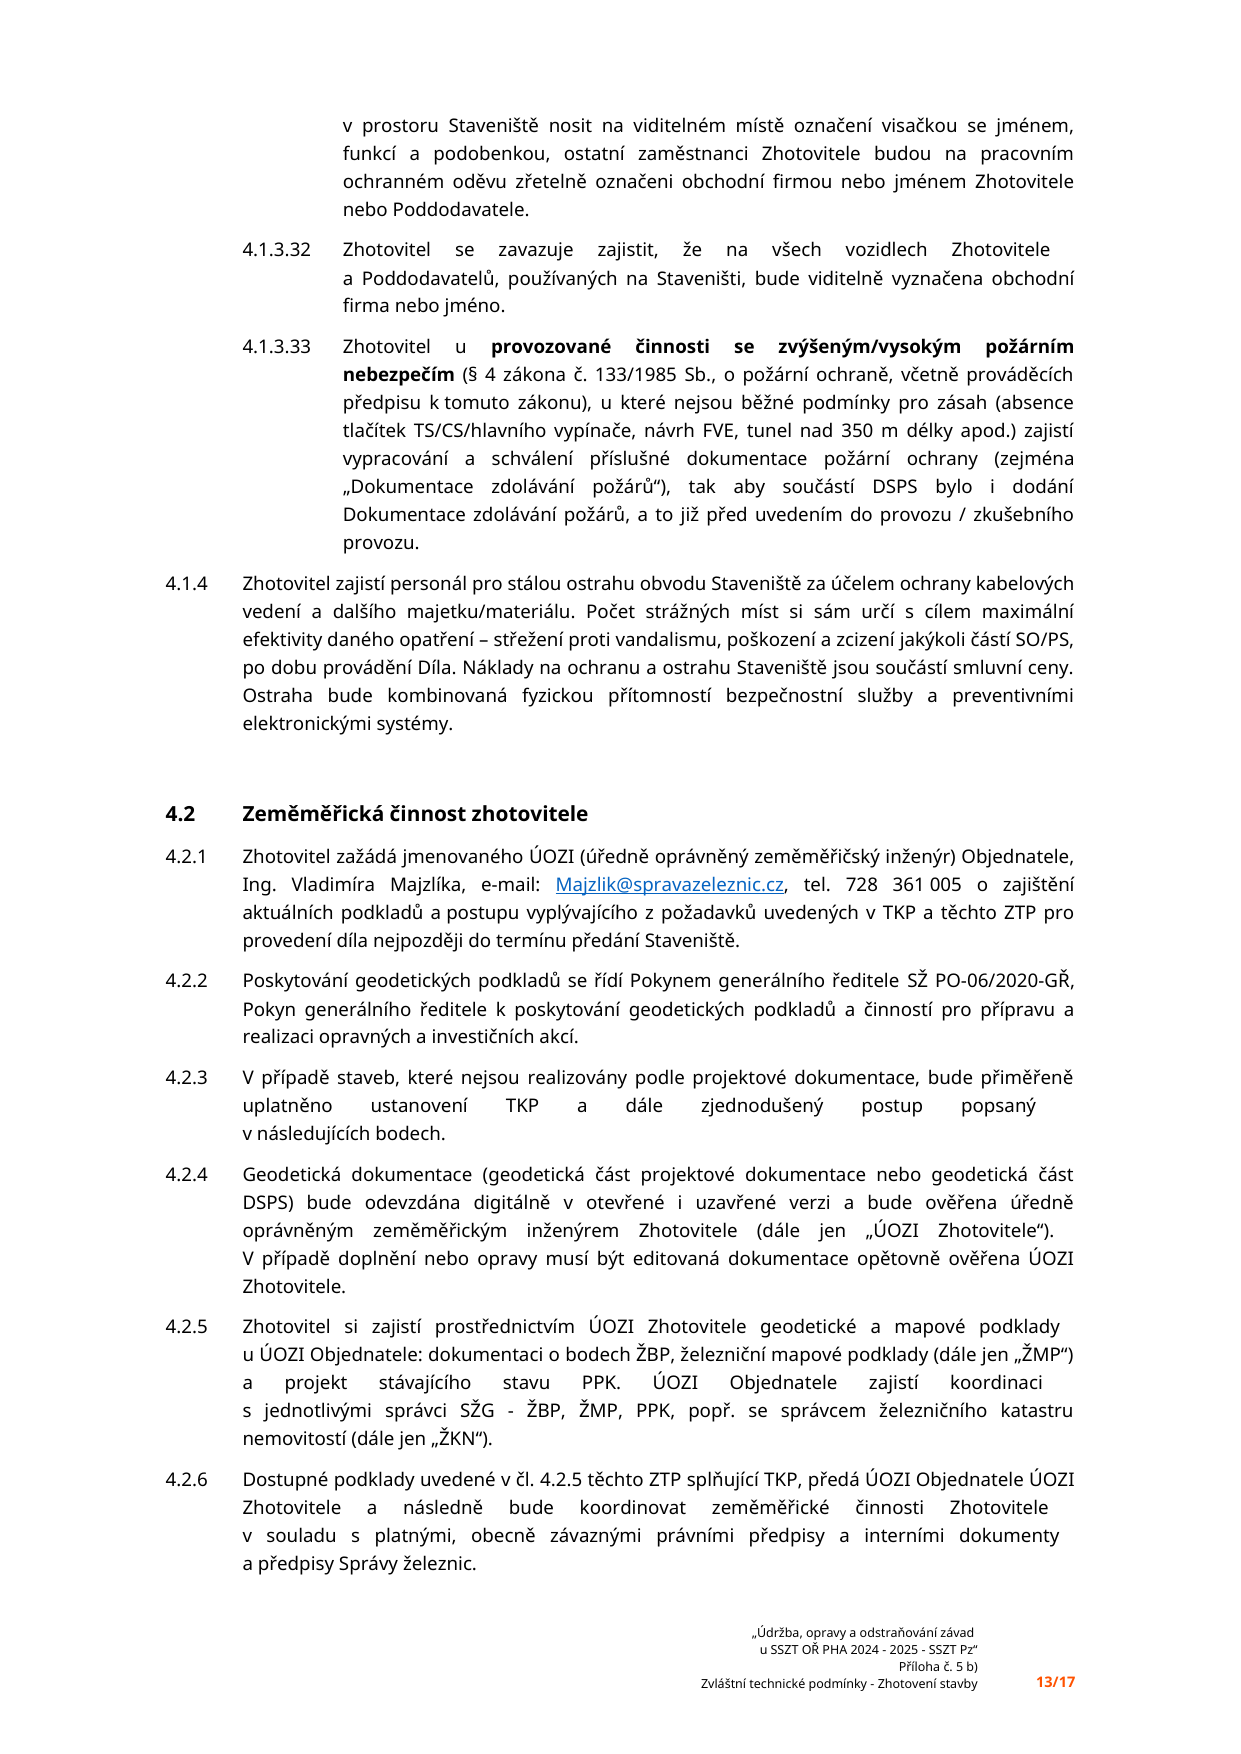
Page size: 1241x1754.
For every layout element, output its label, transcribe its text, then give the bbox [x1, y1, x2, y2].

text Zeměměřická činnost zhotovitele [165, 799, 1075, 828]
text Dostupné podklady uvedené v čl. 4.2.5 těchto ZTP splňující TKP, předá ÚOZI Objednatele ÚOZI Zhotovitele a následně bude koordinovat zeměměřické činnosti Zhotovitele v souladu s platnými, obecně závaznými právními předpisy a interními dokumenty a předpisy Správy železnic. [165, 1466, 1075, 1576]
text Zhotovitel zažádá jmenovaného ÚOZI (úředně oprávněný zeměměřičský inženýr) Objednatele o zajištění aktuálních podkladů a postupu vyplývajícího z požadavků uvedených v TKP a těchto ZTP pro provedení díla nejpozději do termínu předání Staveniště. [165, 843, 1075, 953]
text Geodetická dokumentace (geodetická část projektové dokumentace nebo geodetická část DSPS) bude odevzdána digitálně v otevřené i uzavřené verzi a bude ověřena úředně oprávněným zeměměřickým inženýrem Zhotovitele (dále jen „ÚOZI Zhotovitele“). V případě doplnění nebo opravy musí být editovaná dokumentace opětovně ověřena ÚOZI Zhotovitele. [165, 1161, 1075, 1298]
text Zhotovitel u provozované činnosti se zvýšeným/vysokým požárním nebezpečím (§ 4 zákona č. 133/1985 Sb., o požární ochraně, včetně prováděcích předpisu k tomuto zákonu), u které nejsou běžné podmínky pro zásah (absence tlačítek TS/CS/hlavního vypínače, návrh FVE, tunel nad 350 m délky apod.) zajistí vypracování a schválení příslušné dokumentace požární ochrany (zejména „Dokumentace zdolávání požárů“), tak aby součástí DSPS bylo i dodání Dokumentace zdolávání požárů, a to již před uvedením do provozu / zkušebního provozu. [242, 333, 1075, 555]
text Zhotovitel se zavazuje zajistit, že na všech vozidlech Zhotovitele a Poddodavatelů, používaných na Staveništi, bude viditelně vyznačena obchodní firma nebo jméno. [242, 237, 1075, 318]
text Zhotovitel si zajistí prostřednictvím ÚOZI Zhotovitele geodetické a mapové podklady u ÚOZI Objednatele: dokumentaci o bodech ŽBP, železniční mapové podklady (dále jen „ŽMP“) a projekt stávajícího stavu PPK. ÚOZI Objednatele zajistí koordinaci s jednotlivými správci SŽG - ŽBP, ŽMP, PPK, popř. se správcem železničního katastru nemovitostí (dále jen „ŽKN“). [165, 1313, 1075, 1451]
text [242, 112, 1075, 222]
text V případě staveb, které nejsou realizovány podle projektové dokumentace, bude přiměřeně uplatněno ustanovení TKP a dále zjednodušený postup popsaný v následujících bodech. [165, 1064, 1075, 1146]
text Poskytování geodetických podkladů se řídí Pokynem generálního ředitele SŽ PO-06/2020-GŘ, Pokyn generálního ředitele k poskytování geodetických podkladů a činností pro přípravu a realizaci opravných a investičních akcí. [165, 968, 1075, 1049]
